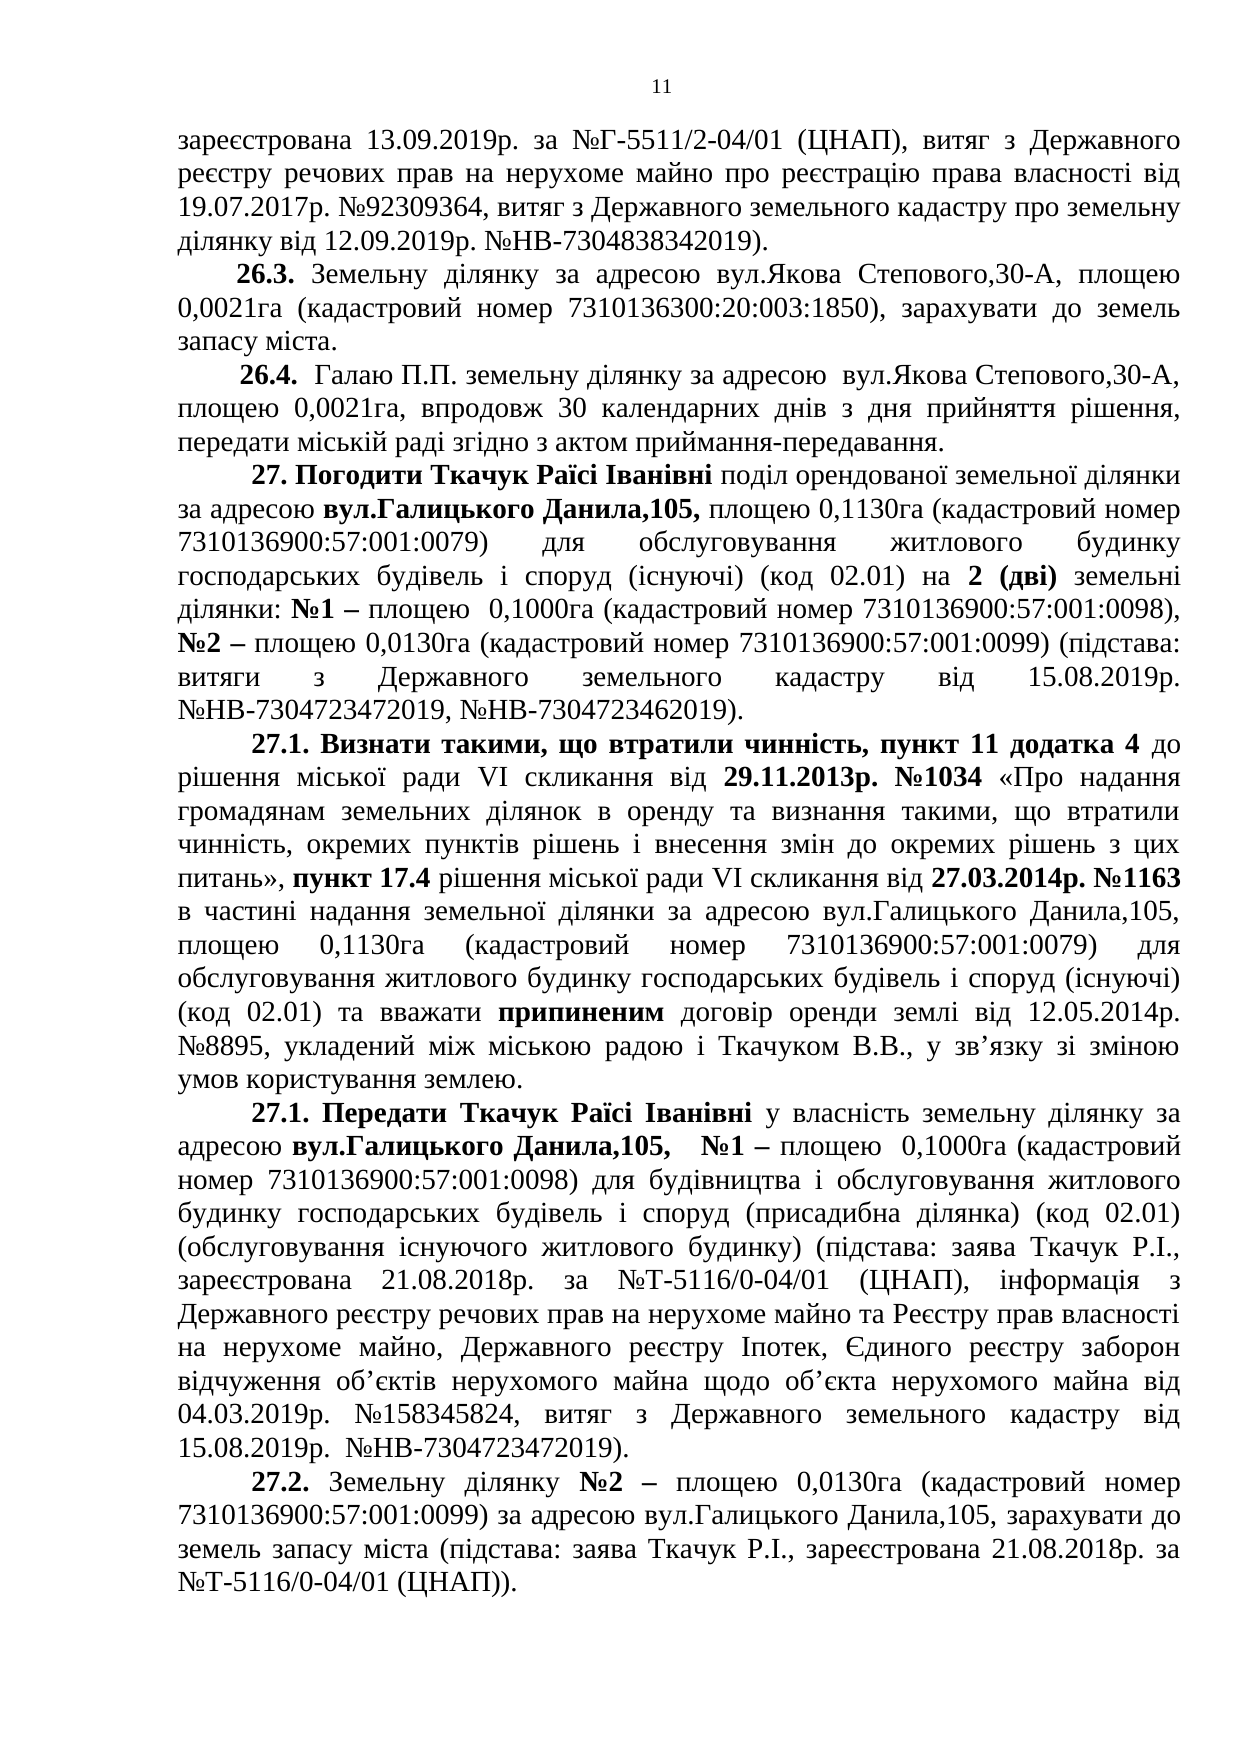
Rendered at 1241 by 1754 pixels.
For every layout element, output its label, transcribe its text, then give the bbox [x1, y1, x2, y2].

text 27.2. Земельну ділянку №2 – площею 0,0130га (кадастровий номер 7310136900:57:001:0099) за адресою вул.Галицького Данила,105, зарахувати до земель запасу міста (підстава: заява Ткачук Р.І., зареєстрована 21.08.2018р. за №Т-5116/0-04/01 (ЦНАП)). [177, 1464, 1181, 1598]
text 26.3. Земельну ділянку за адресою вул.Якова Степового,30-А, площею 0,0021га (кадастровий номер 7310136300:20:003:1850), зарахувати до земель запасу міста. [177, 256, 1181, 357]
text 27.1. Передати Ткачук Раїсі Іванівні у власність земельну ділянку за адресою вул.Галицького Данила,105, №1 – площею 0,1000га (кадастровий номер 7310136900:57:001:0098) для будівництва і обслуговування житлового будинку господарських будівель і споруд (присадибна ділянка) (код 02.01) (обслуговування існуючого житлового будинку) (підстава: заява Ткачук Р.І., зареєстрована 21.08.2018р. за №Т-5116/0-04/01 (ЦНАП), інформація з Державного реєстру речових прав на нерухоме майно та Реєстру прав власності на нерухоме майно, Державного реєстру Іпотек, Єдиного реєстру заборон відчуження об’єктів нерухомого майна щодо об’єкта нерухомого майна від 04.03.2019р. №158345824, витяг з Державного земельного кадастру від 15.08.2019р. №НВ-7304723472019). [177, 1095, 1181, 1464]
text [177, 118, 1181, 256]
text 27. Погодити Ткачук Раїсі Іванівні поділ орендованої земельної ділянки за адресою вул.Галицького Данила,105, площею 0,1130га (кадастровий номер 7310136900:57:001:0079) для обслуговування житлового будинку господарських будівель і споруд (існуючі) (код 02.01) на 2 (дві) земельні ділянки: №1 – площею 0,1000га (кадастровий номер 7310136900:57:001:0098), №2 – площею 0,0130га (кадастровий номер 7310136900:57:001:0099) (підстава: витяги з Державного земельного кадастру від 15.08.2019р. №НВ-7304723472019, №НВ-7304723462019). [177, 457, 1181, 726]
text 26.4. Галаю П.П. земельну ділянку за адресою вул.Якова Степового,30-А, площею 0,0021га, впродовж 30 календарних днів з дня прийняття рішення, передати міській раді згідно з актом приймання-передавання. [177, 357, 1181, 457]
text 27.1. Визнати такими, що втратили чинність, пункт 11 додатка 4 до рішення міської ради VІ скликання від 29.11.2013р. №1034 «Про надання громадянам земельних ділянок в оренду та визнання такими, що втратили чинність, окремих пунктів рішень і внесення змін до окремих рішень з цих питань», пункт 17.4 рішення міської ради VІ скликання від 27.03.2014р. №1163 в частині надання земельної ділянки за адресою вул.Галицького Данила,105, площею 0,1130га (кадастровий номер 7310136900:57:001:0079) для обслуговування житлового будинку господарських будівель і споруд (існуючі) (код 02.01) та вважати припиненим договір оренди землі від 12.05.2014р. №8895, укладений між міською радою і Ткачуком В.В., у зв’язку зі зміною умов користування землею. [177, 726, 1181, 1095]
